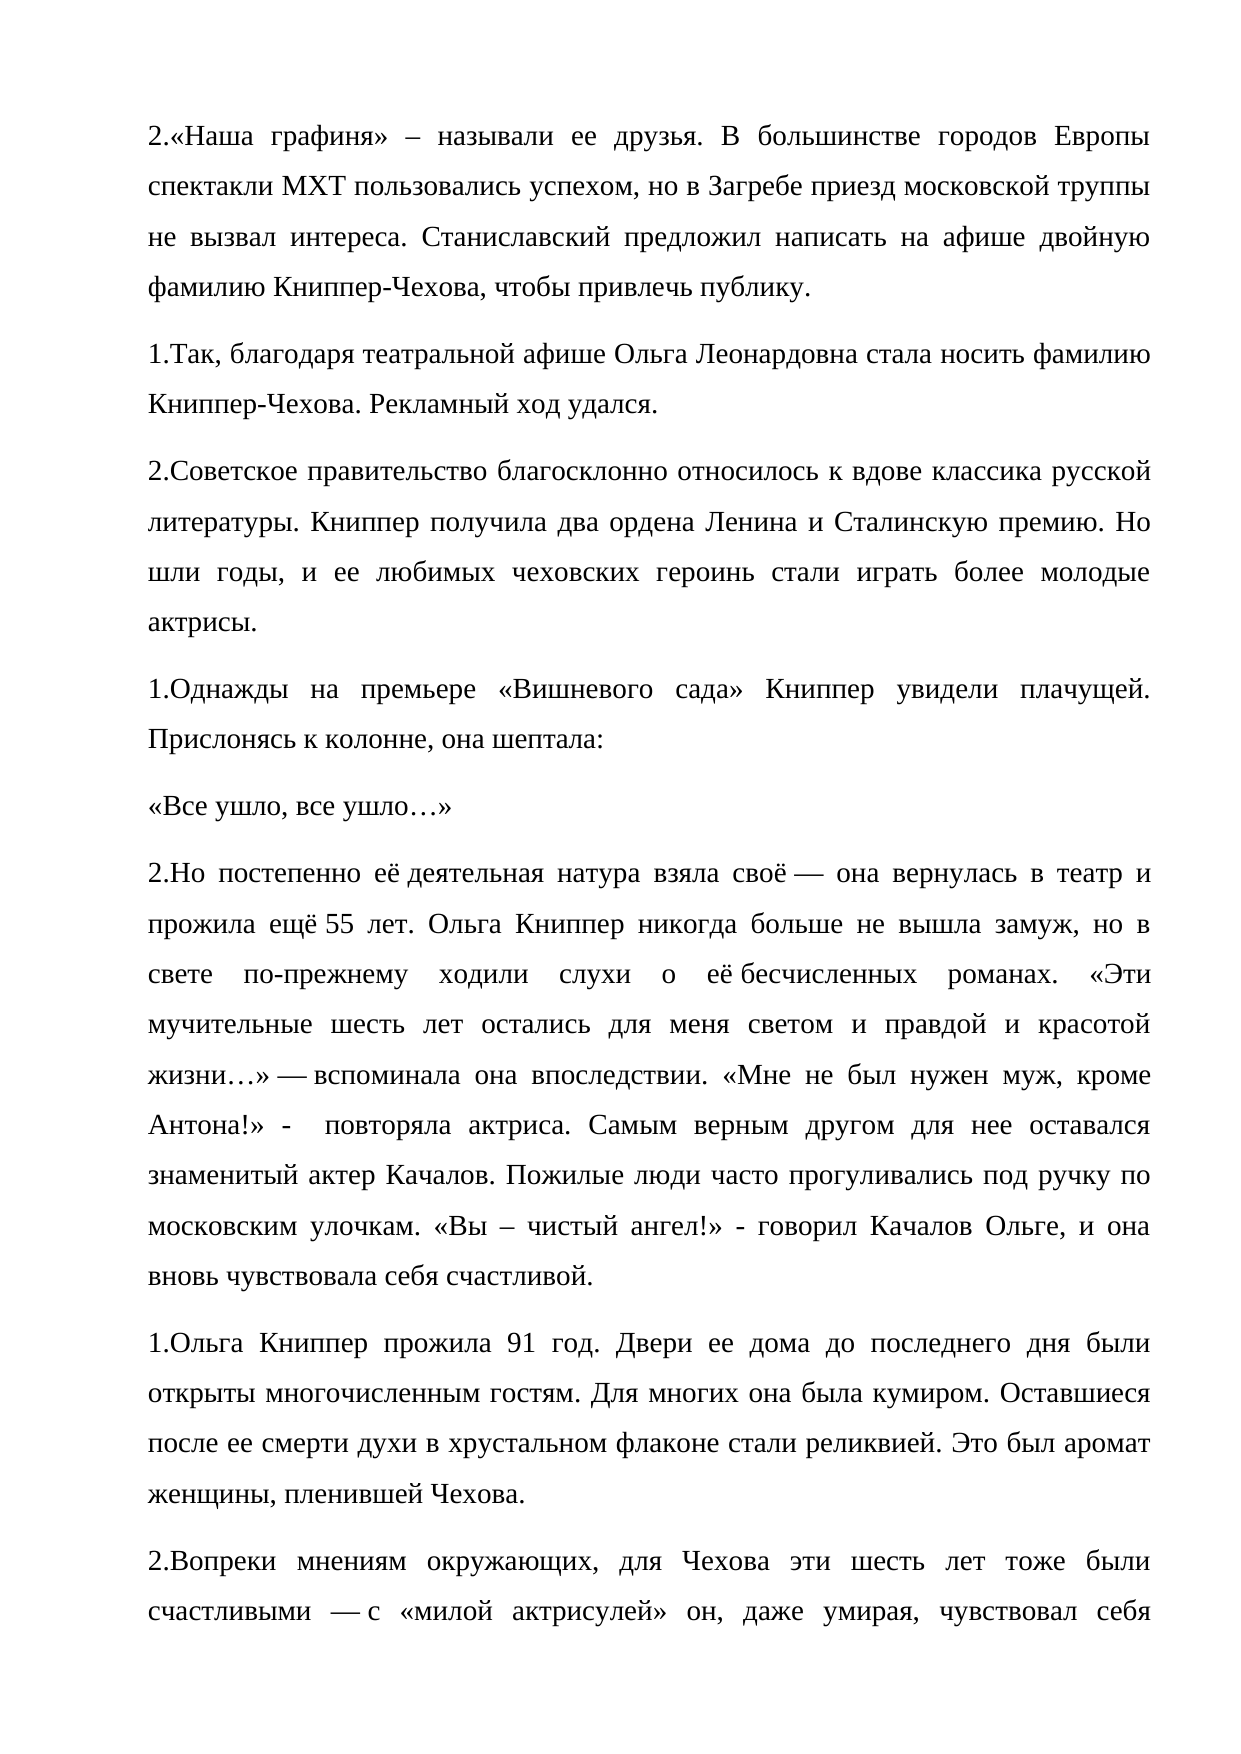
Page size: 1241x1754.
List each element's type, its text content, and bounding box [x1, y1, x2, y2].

text 2.Но постепенно её деятельная натура взяла своё — она вернулась в театр и прожила ещё 55 лет. Ольга Книппер никогда больше не вышла замуж, но в свете по-прежнему ходили слухи о её бесчисленных романах. «Эти мучительные шесть лет остались для меня светом и правдой и красотой жизни…» — вспоминала она впоследствии. «Мне не был нужен муж, кроме Антона!» - повторяла актриса. Самым верным другом для нее оставался знаменитый актер Качалов. Пожилые люди часто прогуливались под ручку по московским улочкам. «Вы – чистый ангел!» - говорил Качалов Ольге, и она вновь чувствовала себя счастливой. [148, 856, 1152, 1292]
text 1.Однажды на премьере «Вишневого сада» Книппер увидели плачущей. Прислонясь к колонне, она шептала: [148, 671, 1152, 755]
text 1.Так, благодаря театральной афише Ольга Леонардовна стала носить фамилию Книппер-Чехова. Рекламный ход удался. [148, 336, 1152, 420]
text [148, 1543, 1152, 1627]
text 2.Советское правительство благосклонно относилось к вдове классика русской литературы. Книппер получила два ордена Ленина и Сталинскую премию. Но шли годы, и ее любимых чеховских героинь стали играть более молодые актрисы. [148, 453, 1152, 638]
text 2.«Наша графиня» – называли ее друзья. В большинстве городов Европы спектакли МХТ пользовались успехом, но в Загребе приезд московской труппы не вызвал интереса. Станиславский предложил написать на афише двойную фамилию Книппер-Чехова, чтобы привлечь публику. [148, 118, 1152, 303]
text «Все ушло, все ушло…» [148, 788, 1152, 822]
text 1.Ольга Книппер прожила 91 год. Двери ее дома до последнего дня были открыты многочисленным гостям. Для многих она была кумиром. Оставшиеся после ее смерти духи в хрустальном флаконе стали реликвией. Это был аромат женщины, пленившей Чехова. [148, 1325, 1152, 1509]
